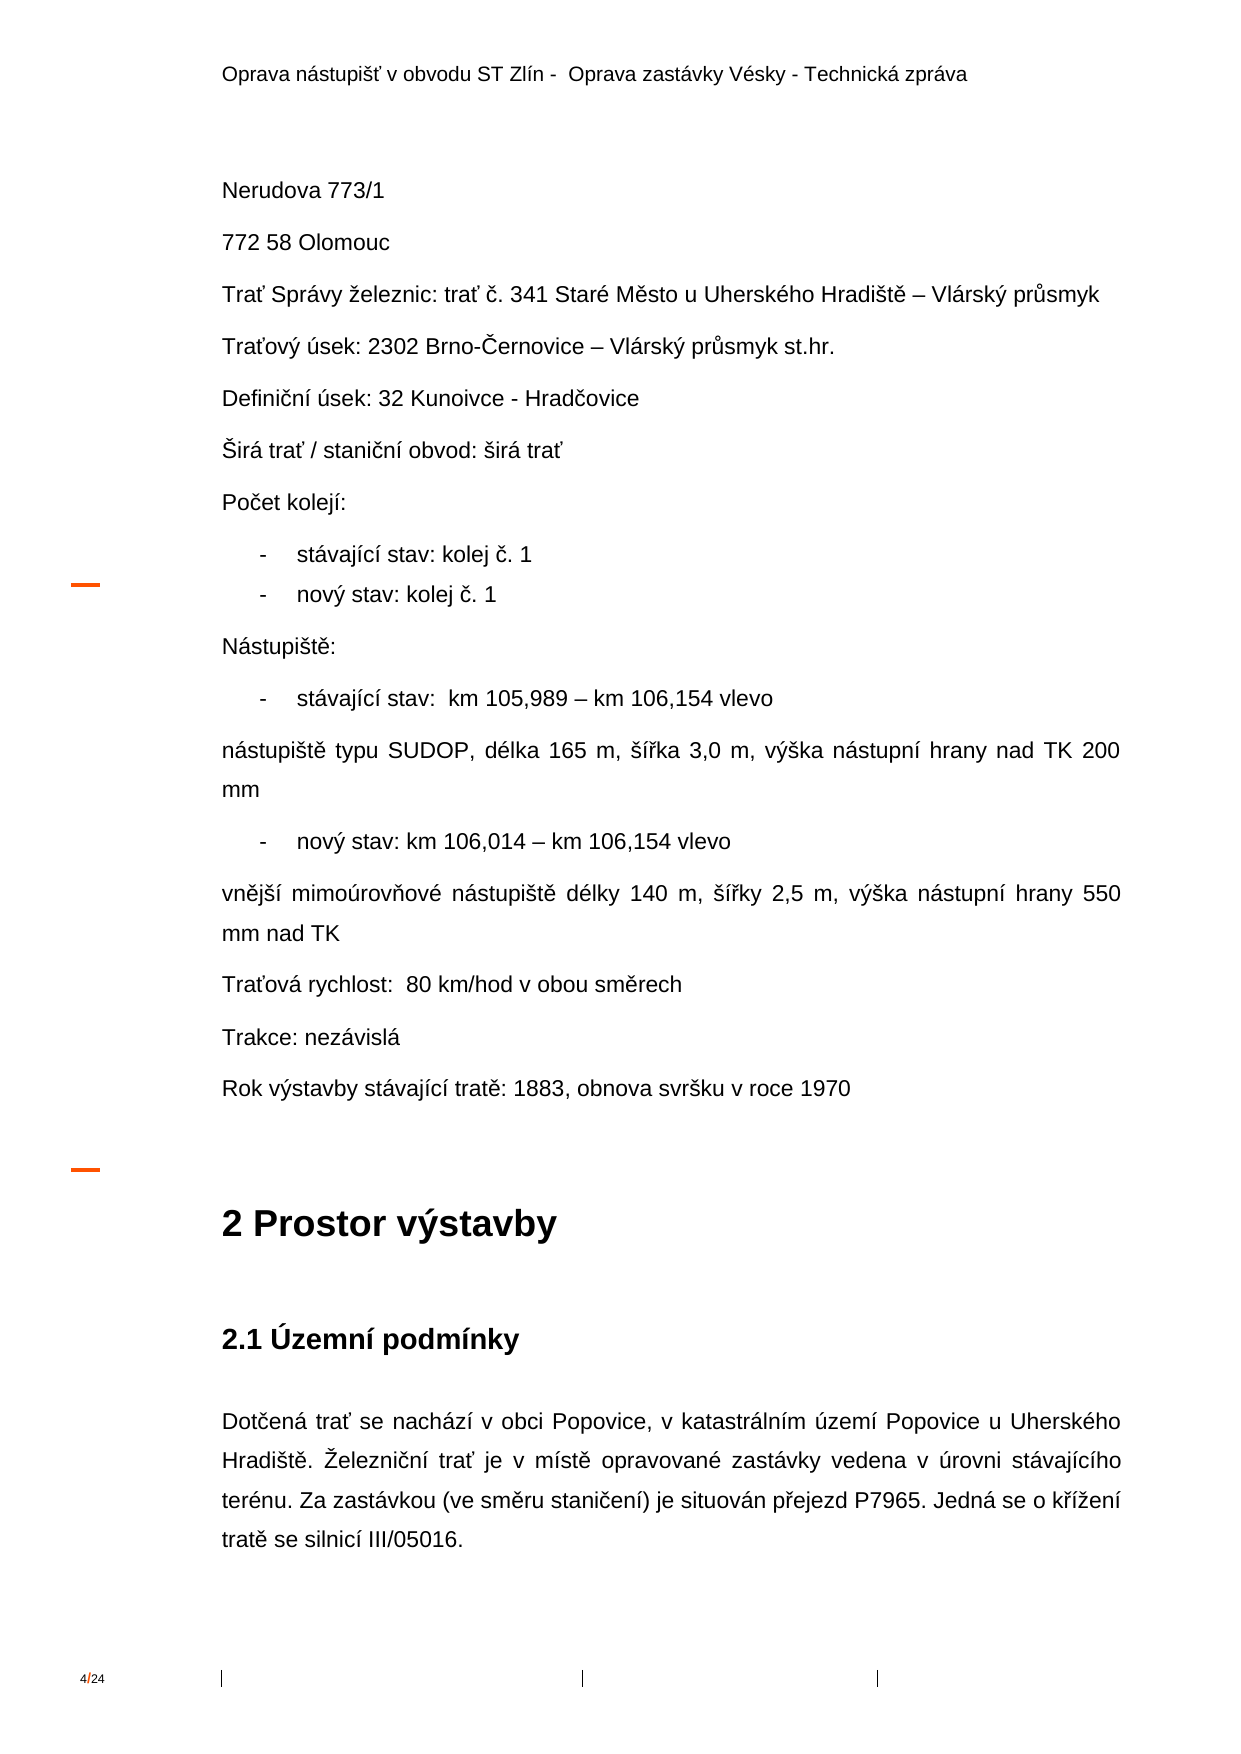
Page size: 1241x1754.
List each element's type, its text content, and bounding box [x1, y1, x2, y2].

text Definiční úsek: 32 Kunoivce - Hradčovice [222, 385, 1122, 412]
text Trať Správy železnic: trať č. 341 Staré Město u Uherského Hradiště – Vlárský průsmyk [222, 281, 1122, 308]
list Dotčená trať se nachází v obci Popovice, v katastrálním území Popovice u Uherského Hradiště. Železniční trať je v místě opravované zastávky vedena v úrovni stávajícího terénu. Za zastávkou (ve směru staničení) je situován přejezd P7965. Jedná se o křížení tratě se silnicí III/05016. [222, 1408, 1122, 1553]
text Počet kolejí: [222, 489, 1122, 516]
list stávající stav: kolej č. 1 [259, 541, 1122, 567]
list nový stav: kolej č. 1 [259, 581, 1122, 607]
subtitle 2 Prostor výstavby [222, 1201, 1122, 1244]
subtitle 2.1 Územní podmínky [222, 1322, 1122, 1355]
text Trakce: nezávislá [222, 1023, 1122, 1050]
text vnější mimoúrovňové nástupiště délky 140 m, šířky 2,5 m, výška nástupní hrany 550 mm nad TK [222, 880, 1122, 946]
text Traťový úsek: 2302 Brno-Černovice – Vlárský průsmyk st.hr. [222, 333, 1122, 359]
list nový stav: km 106,014 – km 106,154 vlevo [259, 828, 1122, 854]
text Nerudova 773/1 [222, 177, 1122, 204]
text Širá trať / staniční obvod: širá trať [222, 437, 1122, 463]
text 772 58 Olomouc [222, 229, 1122, 256]
list stávající stav: km 105,989 – km 106,154 vlevo [259, 684, 1122, 711]
text Traťová rychlost: 80 km/hod v obou směrech [222, 971, 1122, 998]
text Nástupiště: [222, 633, 1122, 659]
text Rok výstavby stávající tratě: 1883, obnova svršku v roce 1970 [222, 1075, 1122, 1102]
text nástupiště typu SUDOP, délka 165 m, šířka 3,0 m, výška nástupní hrany nad TK 200 mm [222, 737, 1122, 802]
